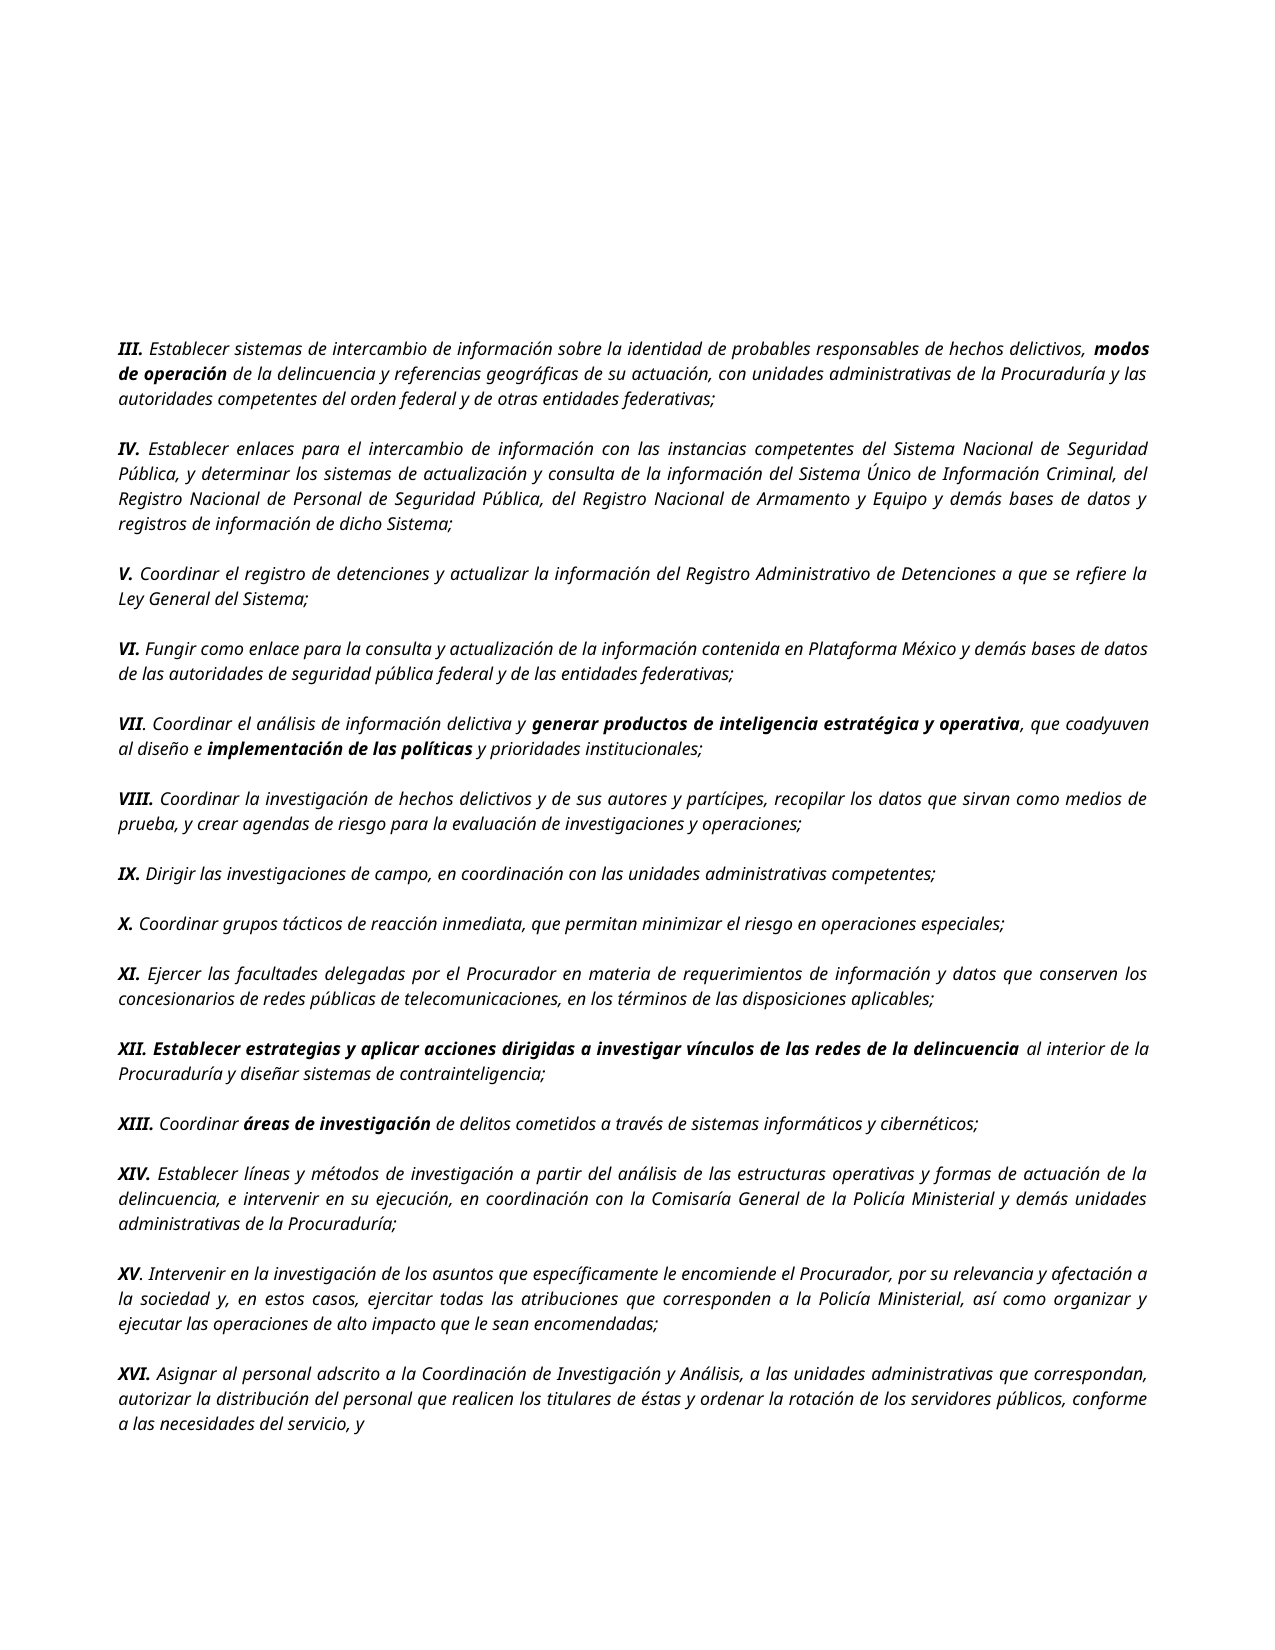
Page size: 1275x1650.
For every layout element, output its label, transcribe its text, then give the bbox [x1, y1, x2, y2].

text XI. Ejercer las facultades delegadas por el Procurador en materia de requerimientos de información y datos que conserven los concesionarios de redes públicas de telecomunicaciones, en los términos de las disposiciones aplicables; [118, 960, 1152, 1010]
text IX. Dirigir las investigaciones de campo, en coordinación con las unidades administrativas competentes; [118, 860, 1152, 885]
text X. Coordinar grupos tácticos de reacción inmediata, que permitan minimizar el riesgo en operaciones especiales; [118, 910, 1152, 935]
text XVI. Asignar al personal adscrito a la Coordinación de Investigación y Análisis, a las unidades administrativas que correspondan, autorizar la distribución del personal que realicen los titulares de éstas y ordenar la rotación de los servidores públicos, conforme a las necesidades del servicio, y [118, 1360, 1152, 1435]
text IV. Establecer enlaces para el intercambio de información con las instancias competentes del Sistema Nacional de Seguridad Pública, y determinar los sistemas de actualización y consulta de la información del Sistema Único de Información Criminal, del Registro Nacional de Personal de Seguridad Pública, del Registro Nacional de Armamento y Equipo y demás bases de datos y registros de información de dicho Sistema; [118, 435, 1152, 535]
text VII. Coordinar el análisis de información delictiva y generar productos de inteligencia estratégica y operativa, que coadyuven al diseño e implementación de las políticas y prioridades institucionales; [118, 710, 1152, 760]
text XV. Intervenir en la investigación de los asuntos que específicamente le encomiende el Procurador, por su relevancia y afectación a la sociedad y, en estos casos, ejercitar todas las atribuciones que corresponden a la Policía Ministerial, así como organizar y ejecutar las operaciones de alto impacto que le sean encomendadas; [118, 1260, 1152, 1335]
text V. Coordinar el registro de detenciones y actualizar la información del Registro Administrativo de Detenciones a que se refiere la Ley General del Sistema; [118, 560, 1152, 610]
text III. Establecer sistemas de intercambio de información sobre la identidad de probables responsables de hechos delictivos, modos de operación de la delincuencia y referencias geográficas de su actuación, con unidades administrativas de la Procuraduría y las autoridades competentes del orden federal y de otras entidades federativas; [118, 335, 1152, 410]
text VIII. Coordinar la investigación de hechos delictivos y de sus autores y partícipes, recopilar los datos que sirvan como medios de prueba, y crear agendas de riesgo para la evaluación de investigaciones y operaciones; [118, 785, 1152, 835]
text XIII. Coordinar áreas de investigación de delitos cometidos a través de sistemas informáticos y cibernéticos; [118, 1110, 1152, 1135]
text VI. Fungir como enlace para la consulta y actualización de la información contenida en Plataforma México y demás bases de datos de las autoridades de seguridad pública federal y de las entidades federativas; [118, 635, 1152, 685]
text XII. Establecer estrategias y aplicar acciones dirigidas a investigar vínculos de las redes de la delincuencia al interior de la Procuraduría y diseñar sistemas de contrainteligencia; [118, 1035, 1152, 1085]
text XIV. Establecer líneas y métodos de investigación a partir del análisis de las estructuras operativas y formas de actuación de la delincuencia, e intervenir en su ejecución, en coordinación con la Comisaría General de la Policía Ministerial y demás unidades administrativas de la Procuraduría; [118, 1160, 1152, 1235]
